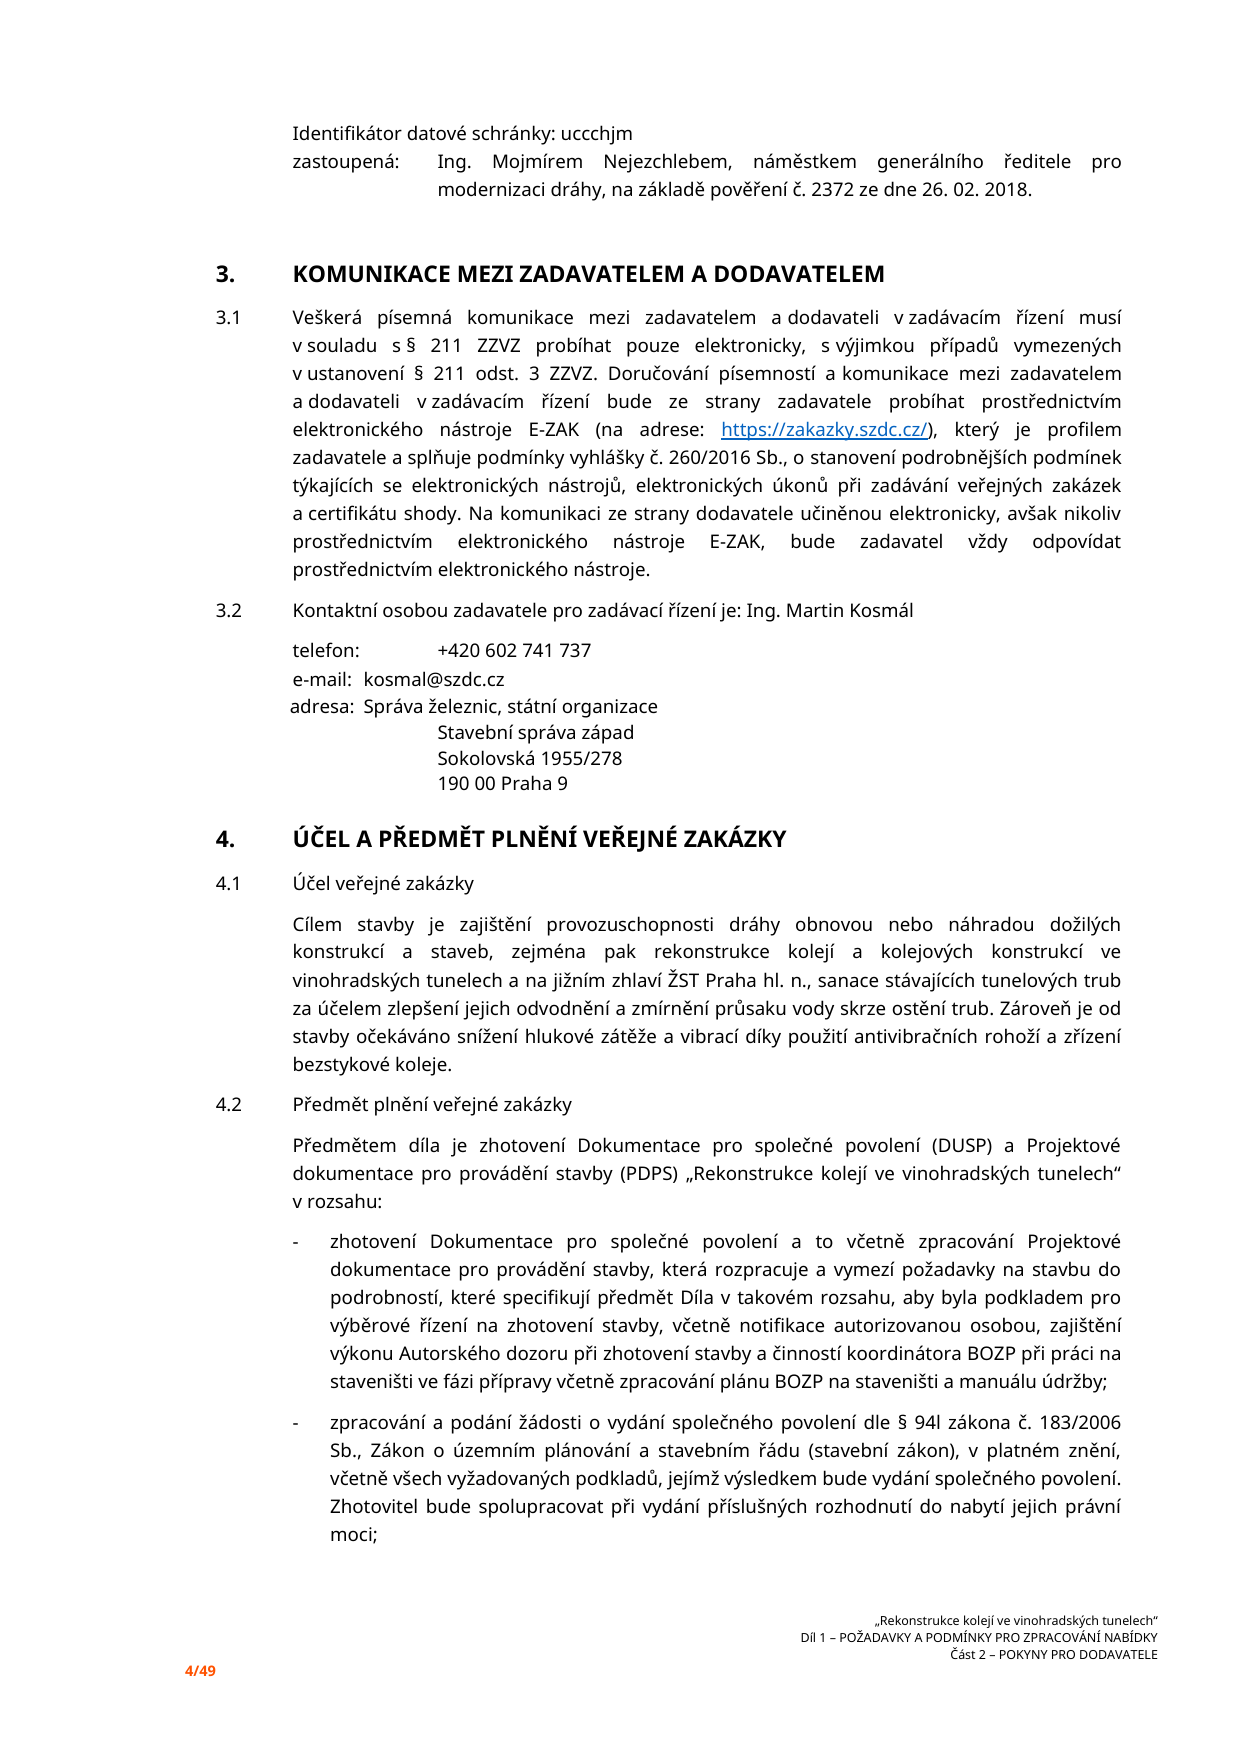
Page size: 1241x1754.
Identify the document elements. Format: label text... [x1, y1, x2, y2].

text Identifikátor datové schránky: uccchjm [292, 121, 1122, 146]
text 190 00 Praha 9 [292, 770, 1122, 796]
text Veškerá písemná komunikace mezi zadavatelem a dodavateli v zadávacím řízení musí v souladu s § 211 ZZVZ probíhat pouze elektronicky, s výjimkou případů vymezených v ustanovení § 211 odst. 3 ZZVZ. Doručování písemností a komunikace mezi zadavatelem a dodavateli v zadávacím řízení bude ze strany zadavatele probíhat prostřednictvím elektronického nástroje E-ZAK (na adrese: https://zakazky.szdc.cz/), který je profilem zadavatele a splňuje podmínky vyhlášky č. 260/2016 Sb., o stanovení podrobnějších podmínek týkajících se elektronických nástrojů, elektronických úkonů při zadávání veřejných zakázek a certifikátu shody. Na komunikaci ze strany dodavatele učiněnou elektronicky, avšak nikoliv prostřednictvím elektronického nástroje E-ZAK, bude zadavatel vždy odpovídat prostřednictvím elektronického nástroje. [216, 304, 1122, 582]
text Stavební správa západ [363, 719, 1122, 745]
list zhotovení Dokumentace pro společné povolení a to včetně zpracování Projektové dokumentace pro provádění stavby, která rozpracuje a vymezí požadavky na stavbu do podrobností, které specifikují předmět Díla v takovém rozsahu, aby byla podkladem pro výběrové řízení na zhotovení stavby, včetně notifikace autorizovanou osobou, zajištění výkonu Autorského dozoru při zhotovení stavby a činností koordinátora BOZP při práci na staveništi ve fázi přípravy včetně zpracování plánu BOZP na staveništi a manuálu údržby; [292, 1228, 1122, 1394]
text Cílem stavby je zajištění provozuschopnosti dráhy obnovou nebo náhradou dožilých konstrukcí a staveb, zejména pak rekonstrukce kolejí a kolejových konstrukcí ve vinohradských tunelech a na jižním zhlaví ŽST Praha hl. n., sanace stávajících tunelových trub za účelem zlepšení jejich odvodnění a zmírnění průsaku vody skrze ostění trub. Zároveň je od stavby očekáváno snížení hlukové zátěže a vibrací díky použití antivibračních rohoží a zřízení bezstykové koleje. [292, 911, 1122, 1076]
text Účel veřejné zakázky [216, 870, 1122, 896]
list zpracování a podání žádosti o vydání společného povolení dle § 94l zákona č. 183/2006 Sb., Zákon o územním plánování a stavebním řádu (stavební zákon), v platném znění, včetně všech vyžadovaných podkladů, jejímž výsledkem bude vydání společného povolení. Zhotovitel bude spolupracovat při vydání příslušných rozhodnutí do nabytí jejich právní moci; [292, 1409, 1122, 1547]
text Kontaktní osobou zadavatele pro zadávací řízení je: Ing. Martin Kosmál [216, 597, 1122, 623]
text Předmět plnění veřejné zakázky [216, 1091, 1122, 1117]
text zastoupená: Ing. Mojmírem Nejezchlebem, náměstkem generálního ředitele pro modernizaci dráhy, na základě pověření č. 2372 ze dne 26. 02. 2018. [292, 149, 1122, 202]
text KOMUNIKACE MEZI ZADAVATELEM a DODAVATELEM [216, 258, 1122, 289]
text adresa: Správa železnic, státní organizace [289, 694, 1122, 719]
text e-mail: kosmal@szdc.cz [292, 666, 1122, 691]
text telefon: +420 602 741 737 [292, 638, 1122, 663]
text Sokolovská 1955/278 [363, 745, 1122, 770]
text ÚČEL a PŘEDMĚT PLNĚNÍ VEŘEJNÉ ZAKÁZKY [216, 823, 1122, 855]
list Předmětem díla je zhotovení Dokumentace pro společné povolení (DUSP) a Projektové dokumentace pro provádění stavby (PDPS) „Rekonstrukce kolejí ve vinohradských tunelech“ v rozsahu: [292, 1132, 1122, 1213]
